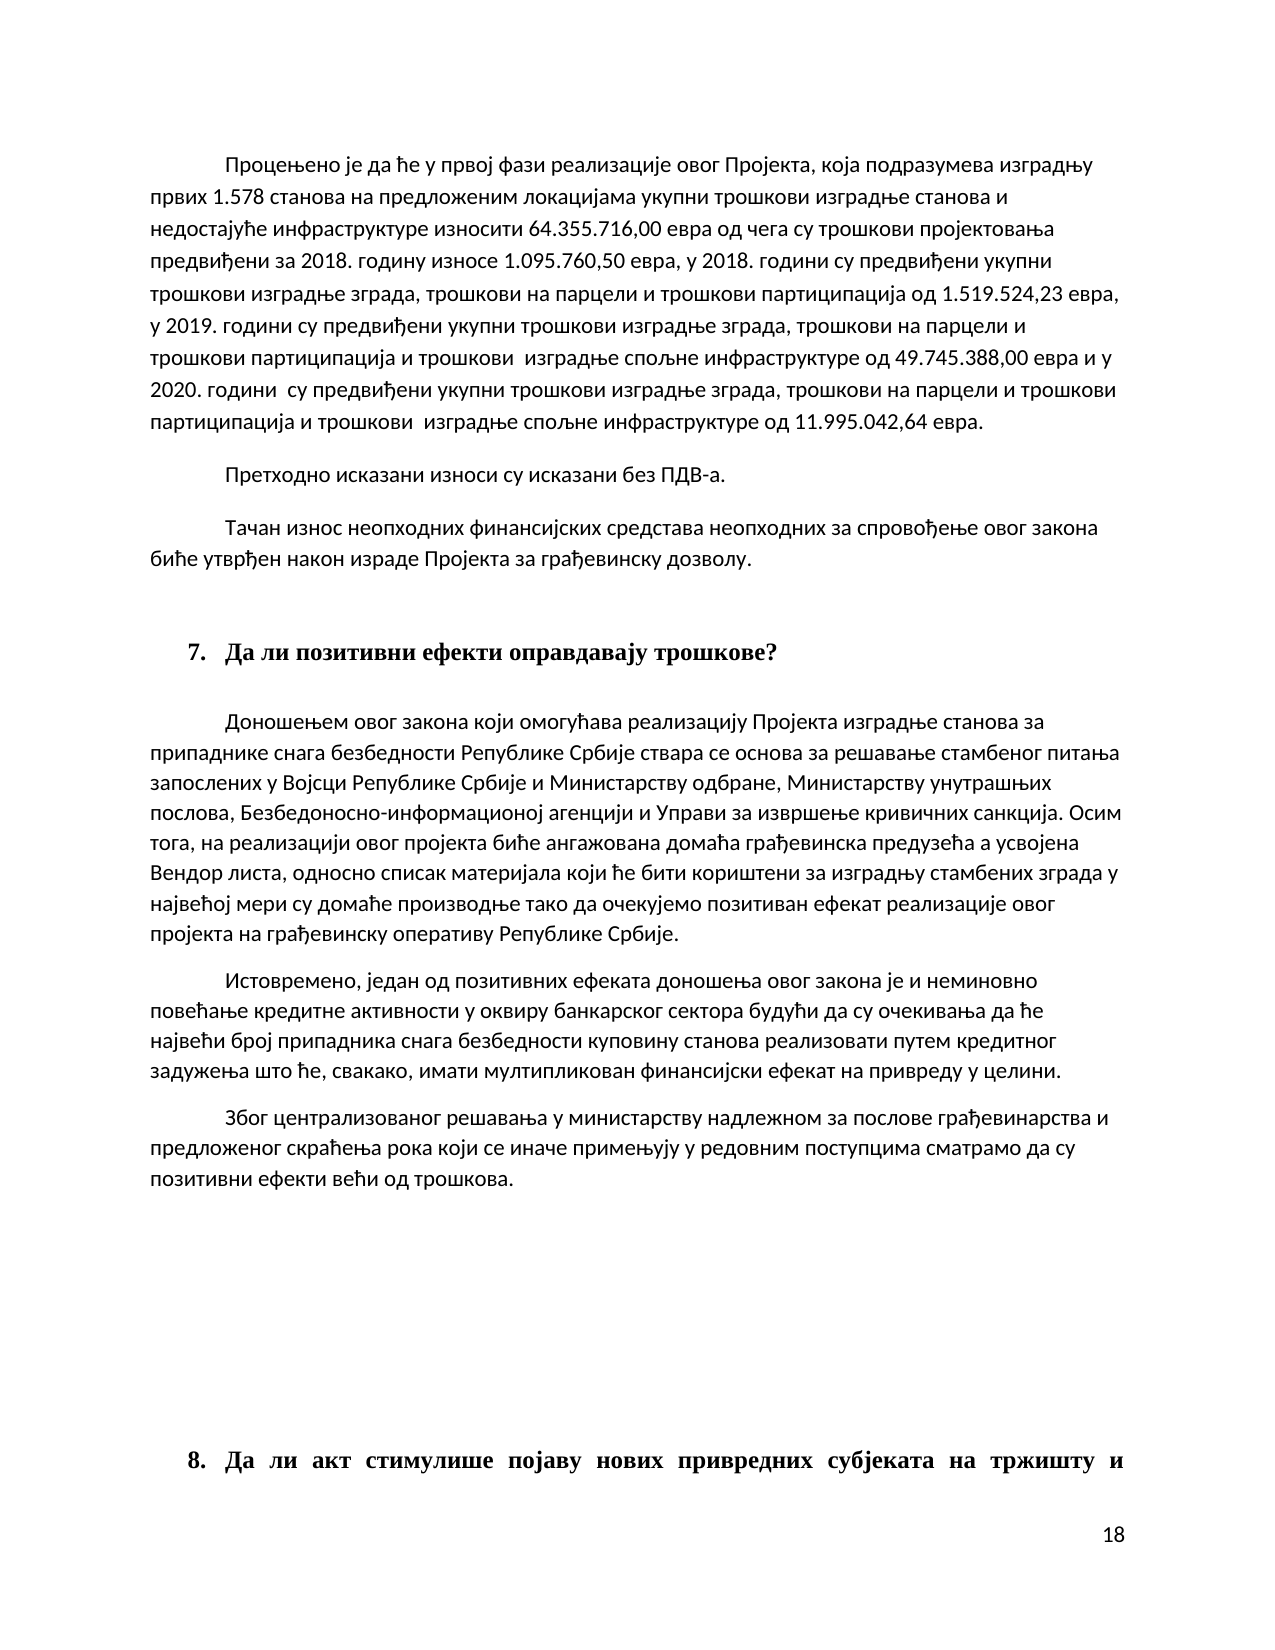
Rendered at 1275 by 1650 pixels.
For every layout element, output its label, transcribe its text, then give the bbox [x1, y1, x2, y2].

text Истовремено, један од позитивних ефеката доношења овог закона је и неминовно повећање кредитне активности у оквиру банкарског сектора будући да су очекивања да ће највећи број припадника снага безбедности куповину станова реализовати путем кредитног задужења што ће, свакако, имати мултипликован финансијски ефекат на привреду у целини. [150, 966, 1125, 1084]
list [187, 1445, 1125, 1474]
text Процењено је да ће у првој фази реализације овог Пројекта, која подразумева изградњу првих 1.578 станова на предложеним локацијама укупни трошкови изградње станова и недостајуће инфраструктуре износити 64.355.716,00 евра од чега су трошкови пројектовања предвиђени за 2018. годину износе 1.095.760,50 евра, у 2018. години су предвиђени укупни трошкови изградње зграда, трошкови на парцели и трошкови партиципација од 1.519.524,23 евра, у 2019. години су предвиђени укупни трошкови изградње зграда, трошкови на парцели и трошкови партиципација и трошкови изградње спољне инфраструктуре од 49.745.388,00 евра и у 2020. години су предвиђени укупни трошкови изградње зграда, трошкови на парцели и трошкови партиципација и трошкови изградње спољне инфраструктуре од 11.995.042,64 евра. [150, 150, 1125, 436]
list Да ли позитивни ефекти оправдавају трошкове? [187, 637, 1125, 666]
text Због централизованог решавања у министарству надлежном за послове грађевинарства и предложеног скраћења рока који се иначе примењују у редовним поступцима сматрамо да су позитивни ефекти већи од трошкова. [150, 1103, 1125, 1192]
text Тачан износ неопходних финансијских средстава неопходних за спровођење овог закона биће утврђен након израде Пројекта за грађевинску дозволу. [150, 513, 1125, 572]
text Доношењем овог закона који омогућава реализацију Пројекта изградње станова за припаднике снага безбедности Републике Србије ствара се основа за решавање стамбеног питања запослених у Војсци Републике Србије и Министарству одбране, Министарству унутрашњих послова, Безбедоносно-информационој агенцији и Управи за извршење кривичних санкција. Осим тога, на реализацији овог пројекта биће ангажована домаћа грађевинска предузећа а усвојена Вендор листа, односно списак материјала који ће бити кориштени за изградњу стамбених зграда у највећој мери су домаће производње тако да очекујемо позитиван ефекат реализације овог пројекта на грађевинску оперативу Републике Србије. [150, 707, 1125, 947]
text Претходно исказани износи су исказани без ПДВ-а. [150, 461, 1125, 488]
